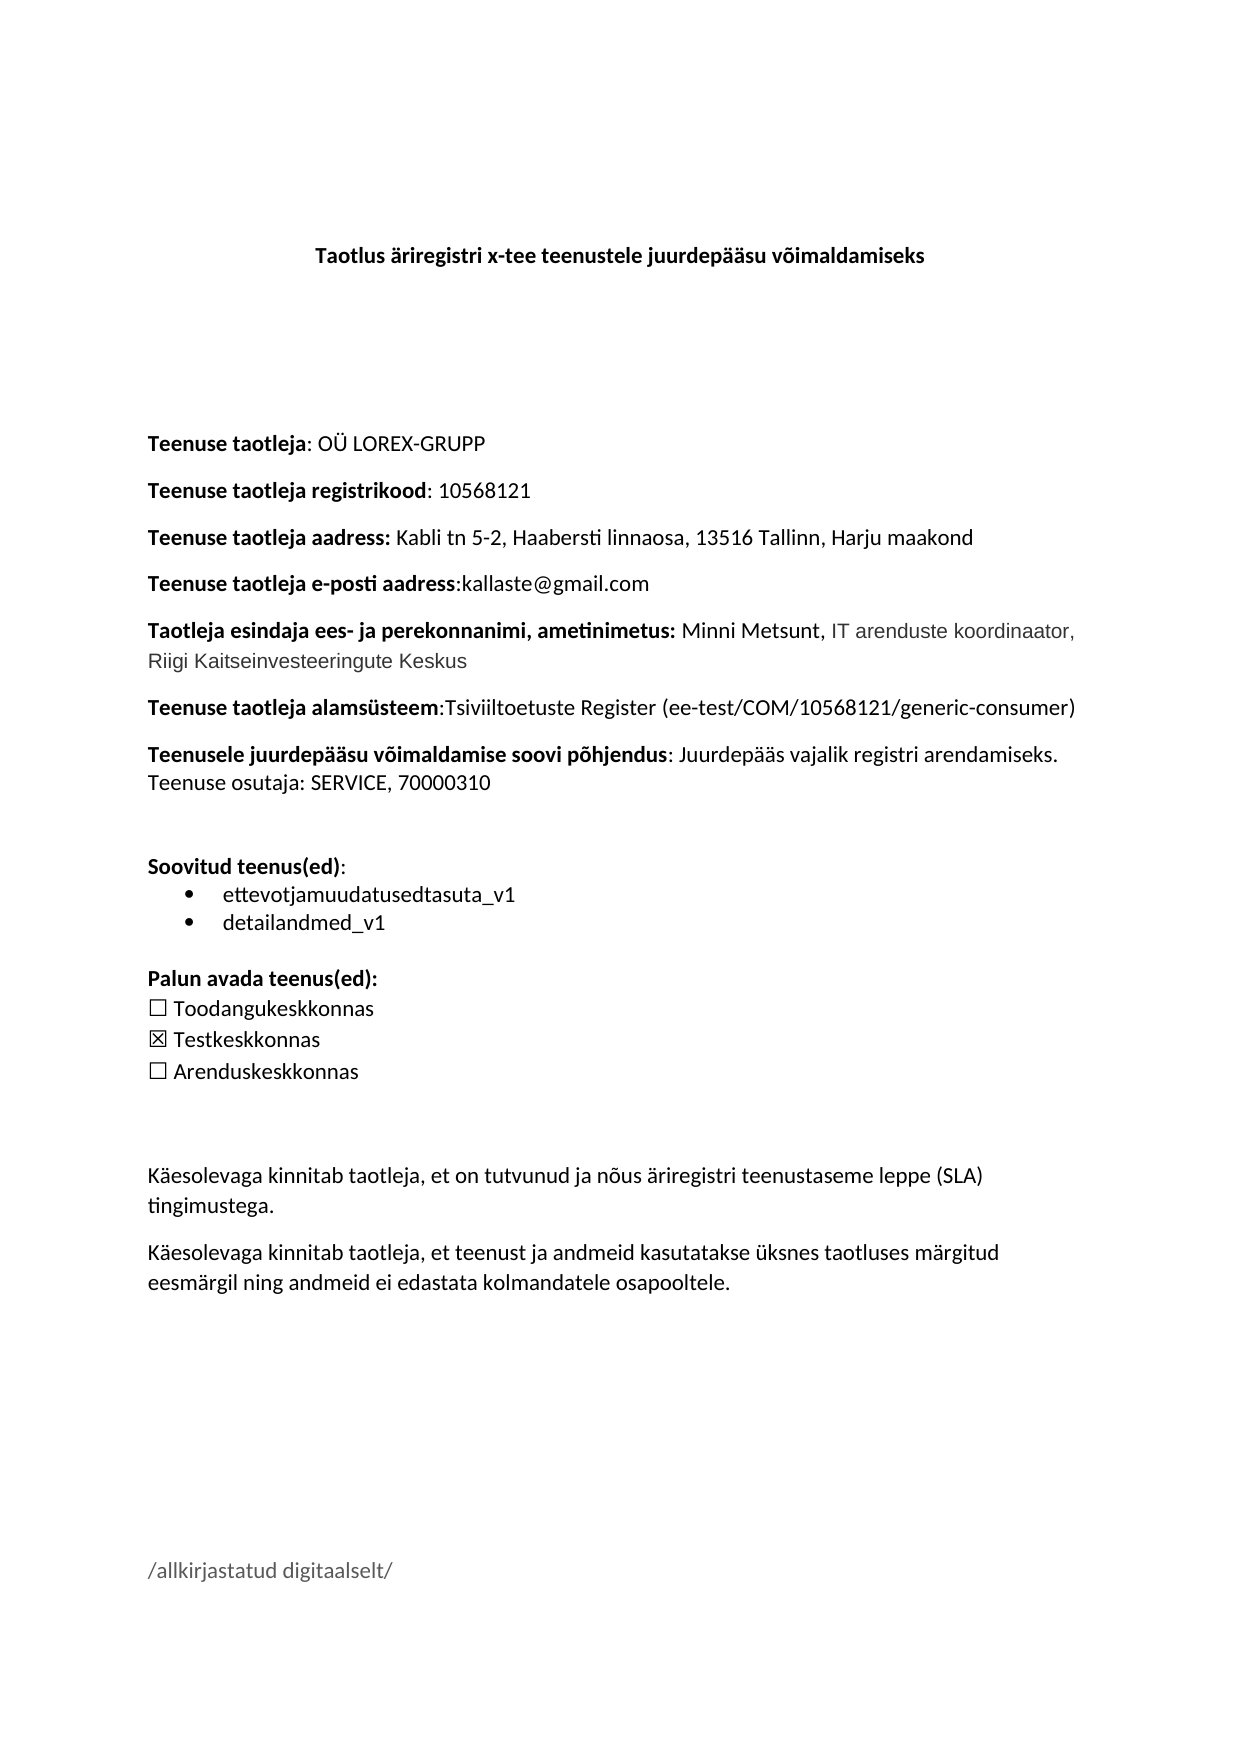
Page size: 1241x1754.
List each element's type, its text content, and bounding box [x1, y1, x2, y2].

text Teenuse taotleja aadress: [148, 523, 1093, 551]
text Palun avada teenus(ed): [148, 964, 1093, 992]
text Teenusele juurdepääsu võimaldamise soovi põhjendus: [148, 740, 1093, 796]
text Arenduskeskkonnas [148, 1055, 1093, 1086]
text Testkeskkonnas [148, 1023, 1093, 1055]
text Teenuse taotleja: [148, 429, 1093, 457]
text Toodangukeskkonnas [148, 992, 1093, 1023]
text /allkirjastatud digitaalselt/ [148, 1556, 1093, 1584]
text Käesolevaga kinnitab taotleja, et on tutvunud ja nõus äriregistri teenustaseme leppe (SLA) tingimustega. [148, 1161, 1093, 1219]
text Taotlus äriregistri x-tee teenustele juurdepääsu võimaldamiseks [148, 241, 1093, 269]
text Teenuse taotleja alamsüsteem: (ee-test/COM/10568121/generic-consumer) [148, 693, 1093, 721]
text Soovitud teenus(ed): [148, 852, 1093, 880]
text Käesolevaga kinnitab taotleja, et teenust ja andmeid kasutatakse üksnes taotluses märgitud eesmärgil ning andmeid ei edastata kolmandatele osapooltele. [148, 1238, 1093, 1296]
text Taotleja esindaja ees- ja perekonnanimi, ametinimetus: [148, 616, 1093, 674]
text Teenuse taotleja registrikood: [148, 476, 1093, 504]
text Teenuse taotleja e-posti aadress: [148, 569, 1093, 597]
